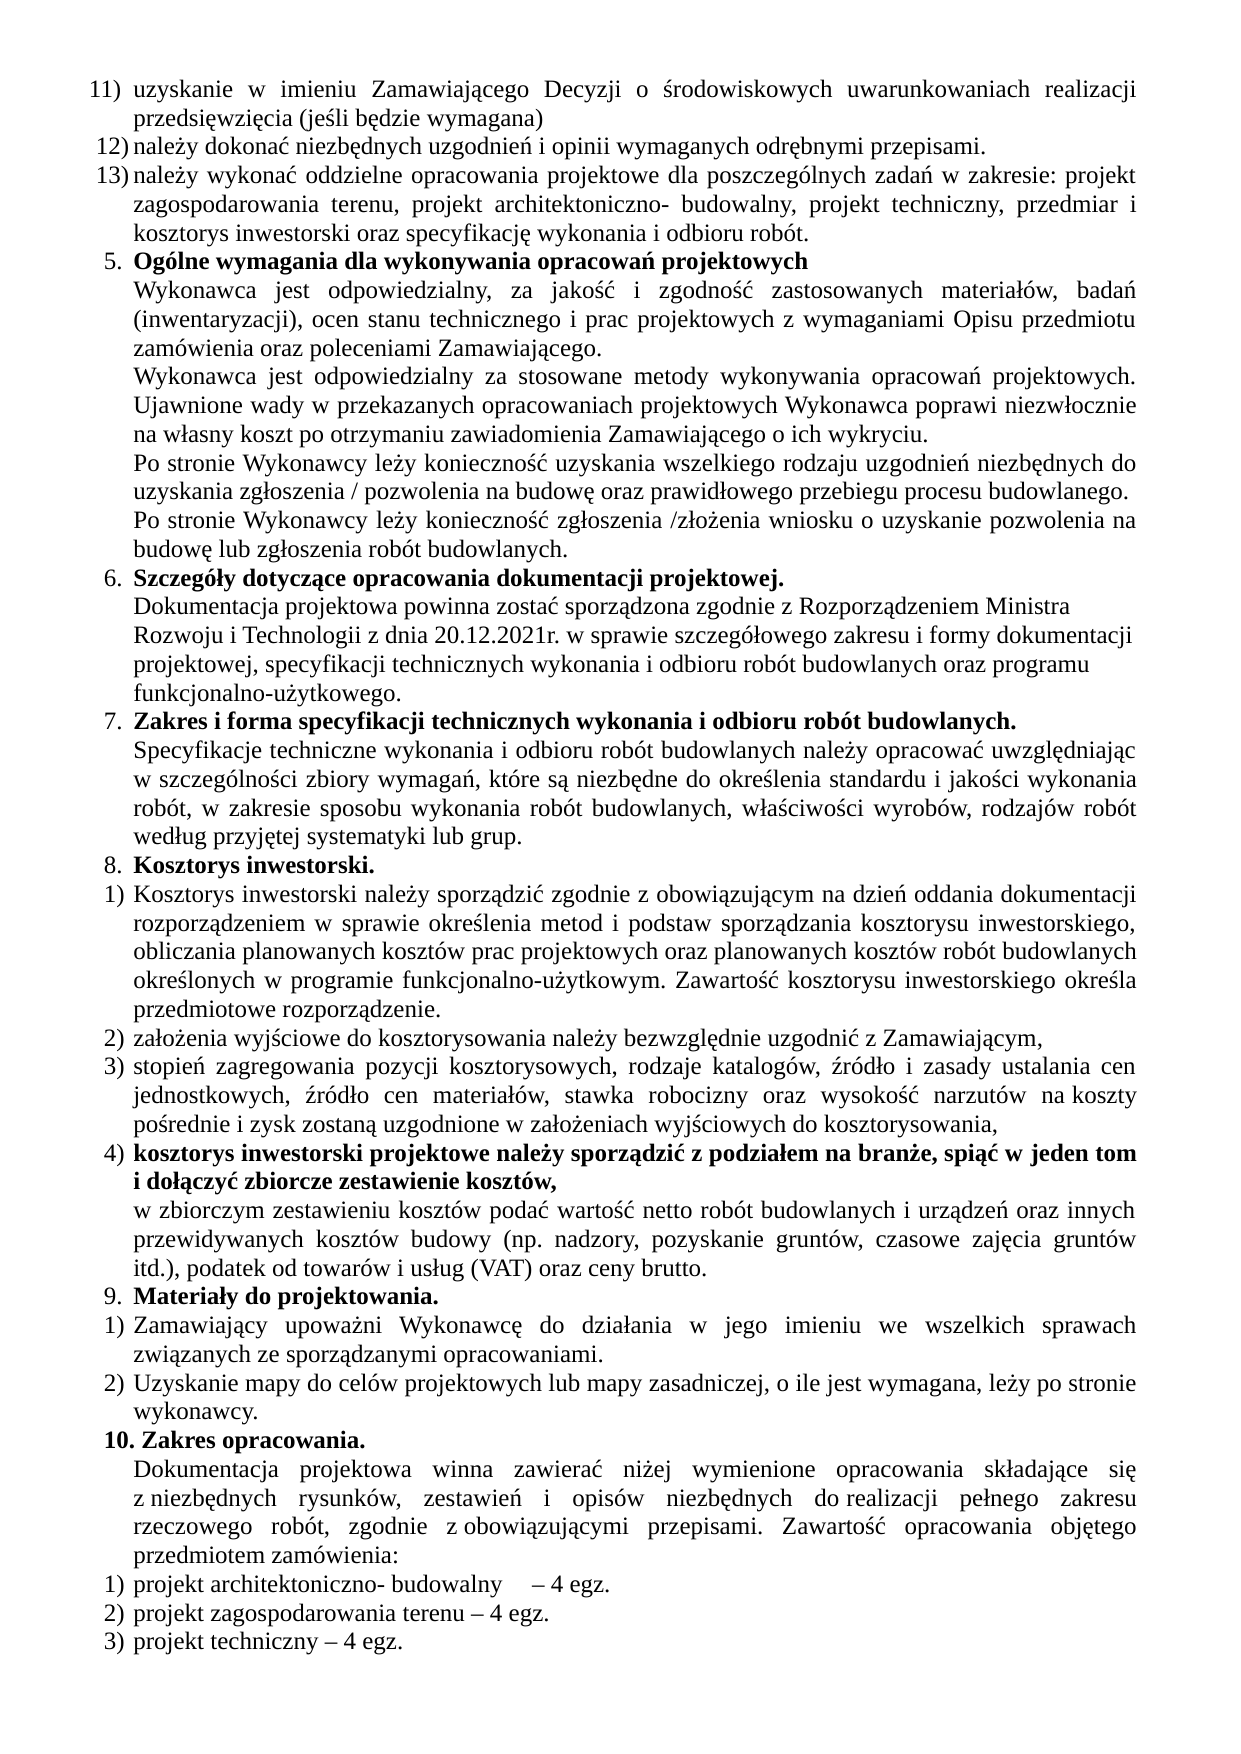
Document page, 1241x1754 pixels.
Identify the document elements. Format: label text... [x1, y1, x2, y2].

list Ogólne wymagania dla wykonywania opracowań projektowych [103, 246, 1137, 275]
text Po stronie Wykonawcy leży konieczność uzyskania wszelkiego rodzaju uzgodnień niezbędnych do uzyskania zgłoszenia / pozwolenia na budowę oraz prawidłowego przebiegu procesu budowlanego. [133, 448, 1137, 505]
list należy dokonać niezbędnych uzgodnień i opinii wymaganych odrębnymi przepisami. [96, 131, 1137, 160]
list Kosztorys inwestorski należy sporządzić zgodnie z obowiązującym na dzień oddania dokumentacji rozporządzeniem w sprawie określenia metod i podstaw sporządzania kosztorysu inwestorskiego, obliczania planowanych kosztów prac projektowych oraz planowanych kosztów robót budowlanych określonych w programie funkcjonalno-użytkowym. Zawartość kosztorysu inwestorskiego określa przedmiotowe rozporządzenie. [103, 879, 1137, 1023]
list w zbiorczym zestawieniu kosztów podać wartość netto robót budowlanych i urządzeń oraz innych przewidywanych kosztów budowy (np. nadzory, pozyskanie gruntów, czasowe zajęcia gruntów itd.), podatek od towarów i usług (VAT) oraz ceny brutto. [133, 1195, 1137, 1281]
list Materiały do projektowania. [103, 1281, 1137, 1310]
list projekt architektoniczno- budowalny – 4 egz. [103, 1569, 1137, 1598]
text Dokumentacja projektowa powinna zostać sporządzona zgodnie z Rozporządzeniem Ministra [133, 591, 1137, 620]
text Rozwoju i Technologii z dnia 20.12.2021r. w sprawie szczegółowego zakresu i formy dokumentacji [133, 620, 1137, 649]
list założenia wyjściowe do kosztorysowania należy bezwzględnie uzgodnić z Zamawiającym, [103, 1023, 1137, 1051]
list Kosztorys inwestorski. [103, 850, 1137, 879]
list Specyfikacje techniczne wykonania i odbioru robót budowlanych należy opracować uwzględniając w szczególności zbiory wymagań, które są niezbędne do określenia standardu i jakości wykonania robót, w zakresie sposobu wykonania robót budowlanych, właściwości wyrobów, rodzajów robót według przyjętej systematyki lub grup. [133, 735, 1137, 850]
list Zamawiający upoważni Wykonawcę do działania w jego imieniu we wszelkich sprawach związanych ze sporządzanymi opracowaniami. [103, 1310, 1137, 1368]
list Szczegóły dotyczące opracowania dokumentacji projektowej. [103, 563, 1137, 591]
list projekt zagospodarowania terenu – 4 egz. [103, 1598, 1137, 1626]
text Wykonawca jest odpowiedzialny, za jakość i zgodność zastosowanych materiałów, badań (inwentaryzacji), ocen stanu technicznego i prac projektowych z wymaganiami Opisu przedmiotu zamówienia oraz poleceniami Zamawiającego. [133, 275, 1137, 361]
text Dokumentacja projektowa winna zawierać niżej wymienione opracowania składające się z niezbędnych rysunków, zestawień i opisów niezbędnych do realizacji pełnego zakresu rzeczowego robót, zgodnie z obowiązującymi przepisami. Zawartość opracowania objętego przedmiotem zamówienia: [133, 1454, 1137, 1569]
list należy wykonać oddzielne opracowania projektowe dla poszczególnych zadań w zakresie: projekt zagospodarowania terenu, projekt architektoniczno- budowalny, projekt techniczny, przedmiar i kosztorys inwestorski oraz specyfikację wykonania i odbioru robót. [96, 160, 1137, 246]
list Zakres i forma specyfikacji technicznych wykonania i odbioru robót budowlanych. [103, 706, 1137, 735]
text Wykonawca jest odpowiedzialny za stosowane metody wykonywania opracowań projektowych. Ujawnione wady w przekazanych opracowaniach projektowych Wykonawca poprawi niezwłocznie na własny koszt po otrzymaniu zawiadomienia Zamawiającego o ich wykryciu. [133, 361, 1137, 448]
text 10. Zakres opracowania. [103, 1425, 1137, 1454]
list Uzyskanie mapy do celów projektowych lub mapy zasadniczej, o ile jest wymagana, leży po stronie wykonawcy. [103, 1368, 1137, 1425]
text projektowej, specyfikacji technicznych wykonania i odbioru robót budowlanych oraz programu [133, 649, 1137, 678]
text funkcjonalno-użytkowego. [133, 678, 1137, 706]
list stopień zagregowania pozycji kosztorysowych, rodzaje katalogów, źródło i zasady ustalania cen jednostkowych, źródło cen materiałów, stawka robocizny oraz wysokość narzutów na koszty pośrednie i zysk zostaną uzgodnione w założeniach wyjściowych do kosztorysowania, [103, 1051, 1137, 1138]
text Po stronie Wykonawcy leży konieczność zgłoszenia /złożenia wniosku o uzyskanie pozwolenia na budowę lub zgłoszenia robót budowlanych. [133, 505, 1137, 563]
list uzyskanie w imieniu Zamawiającego Decyzji o środowiskowych uwarunkowaniach realizacji przedsięwzięcia (jeśli będzie wymagana) [89, 74, 1137, 131]
list projekt techniczny – 4 egz. [103, 1626, 1137, 1655]
list kosztorys inwestorski projektowe należy sporządzić z podziałem na branże, spiąć w jeden tom i dołączyć zbiorcze zestawienie kosztów, [103, 1138, 1137, 1195]
